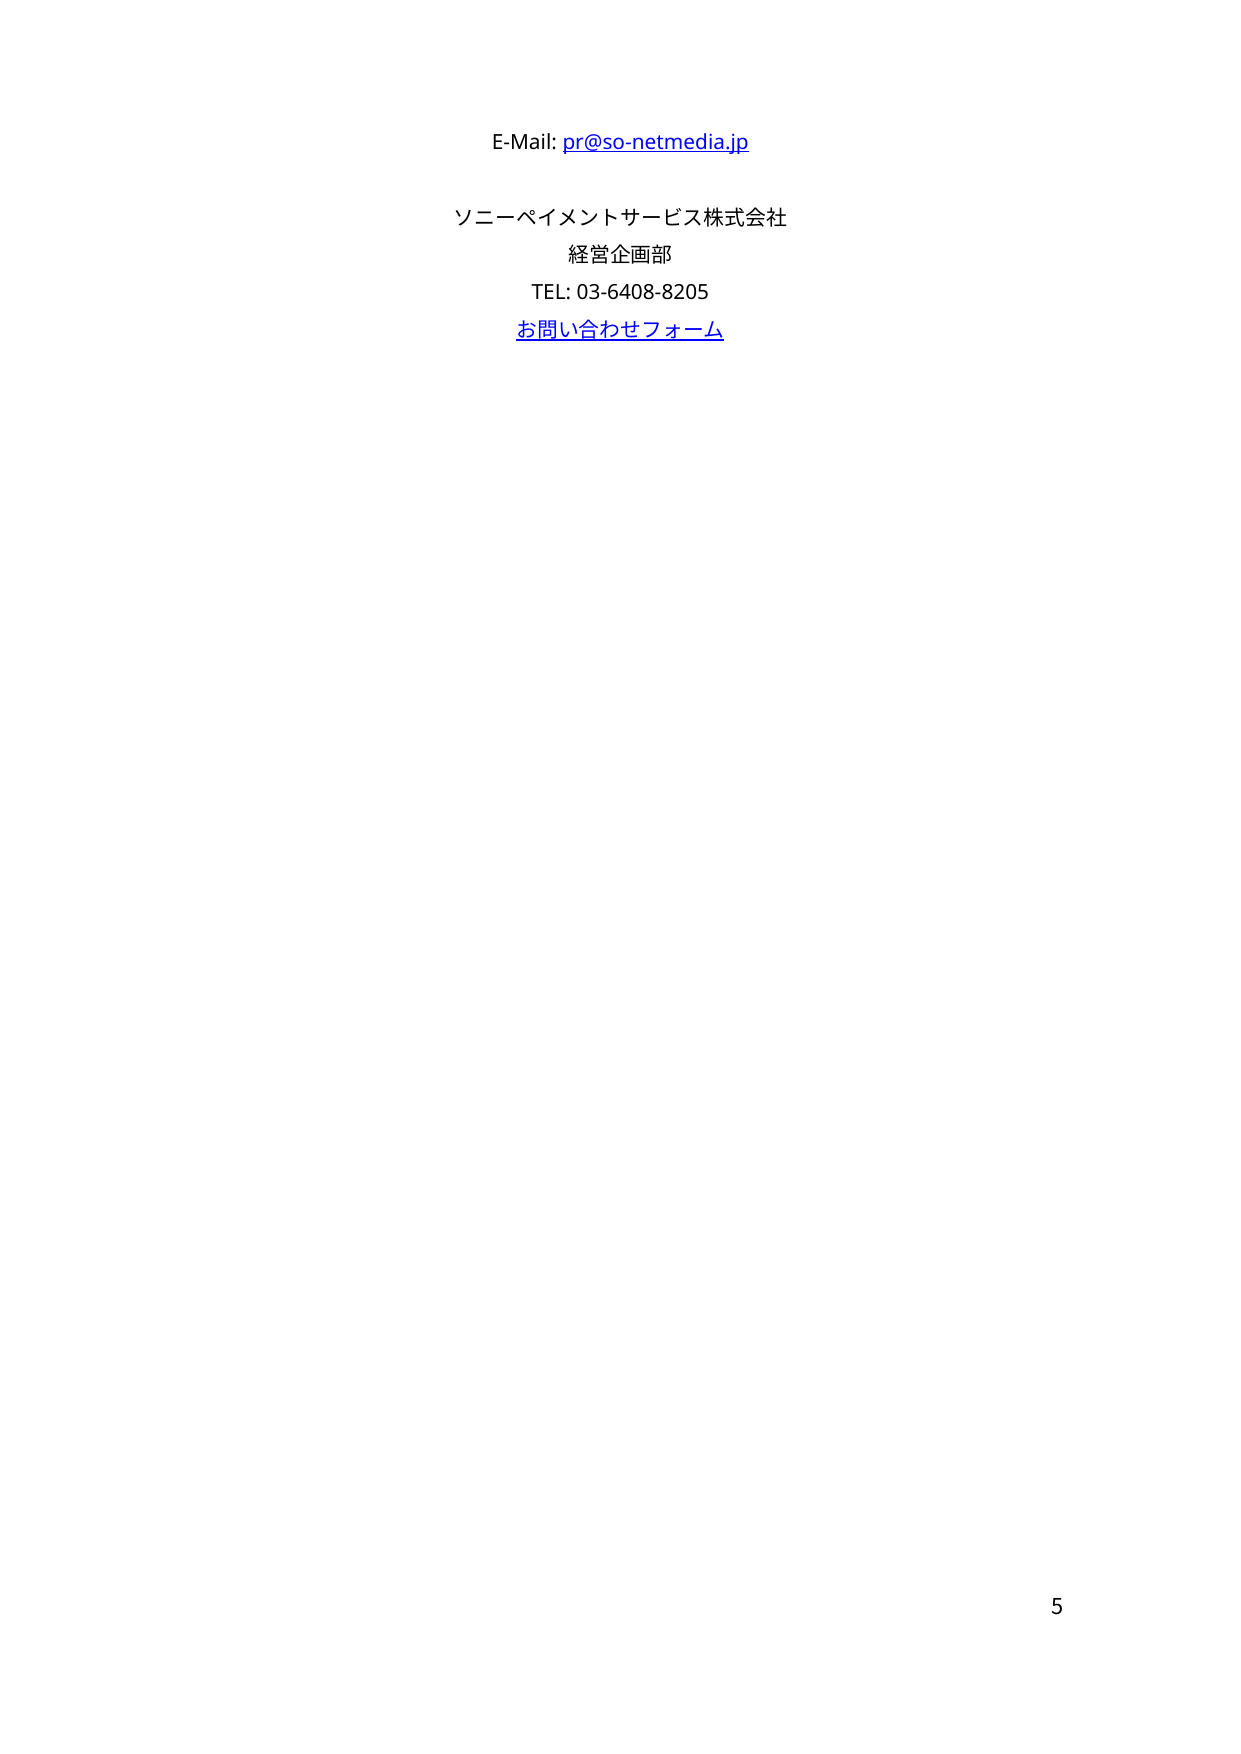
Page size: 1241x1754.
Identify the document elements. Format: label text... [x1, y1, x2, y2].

text お問い合わせフォーム [177, 310, 1063, 347]
text E-Mail: pr@so-netmedia.jp [177, 122, 1063, 160]
text ソニーペイメントサービス株式会社 [177, 197, 1063, 235]
text TEL: 03-6408-8205 [177, 272, 1063, 310]
text 経営企画部 [177, 235, 1063, 272]
